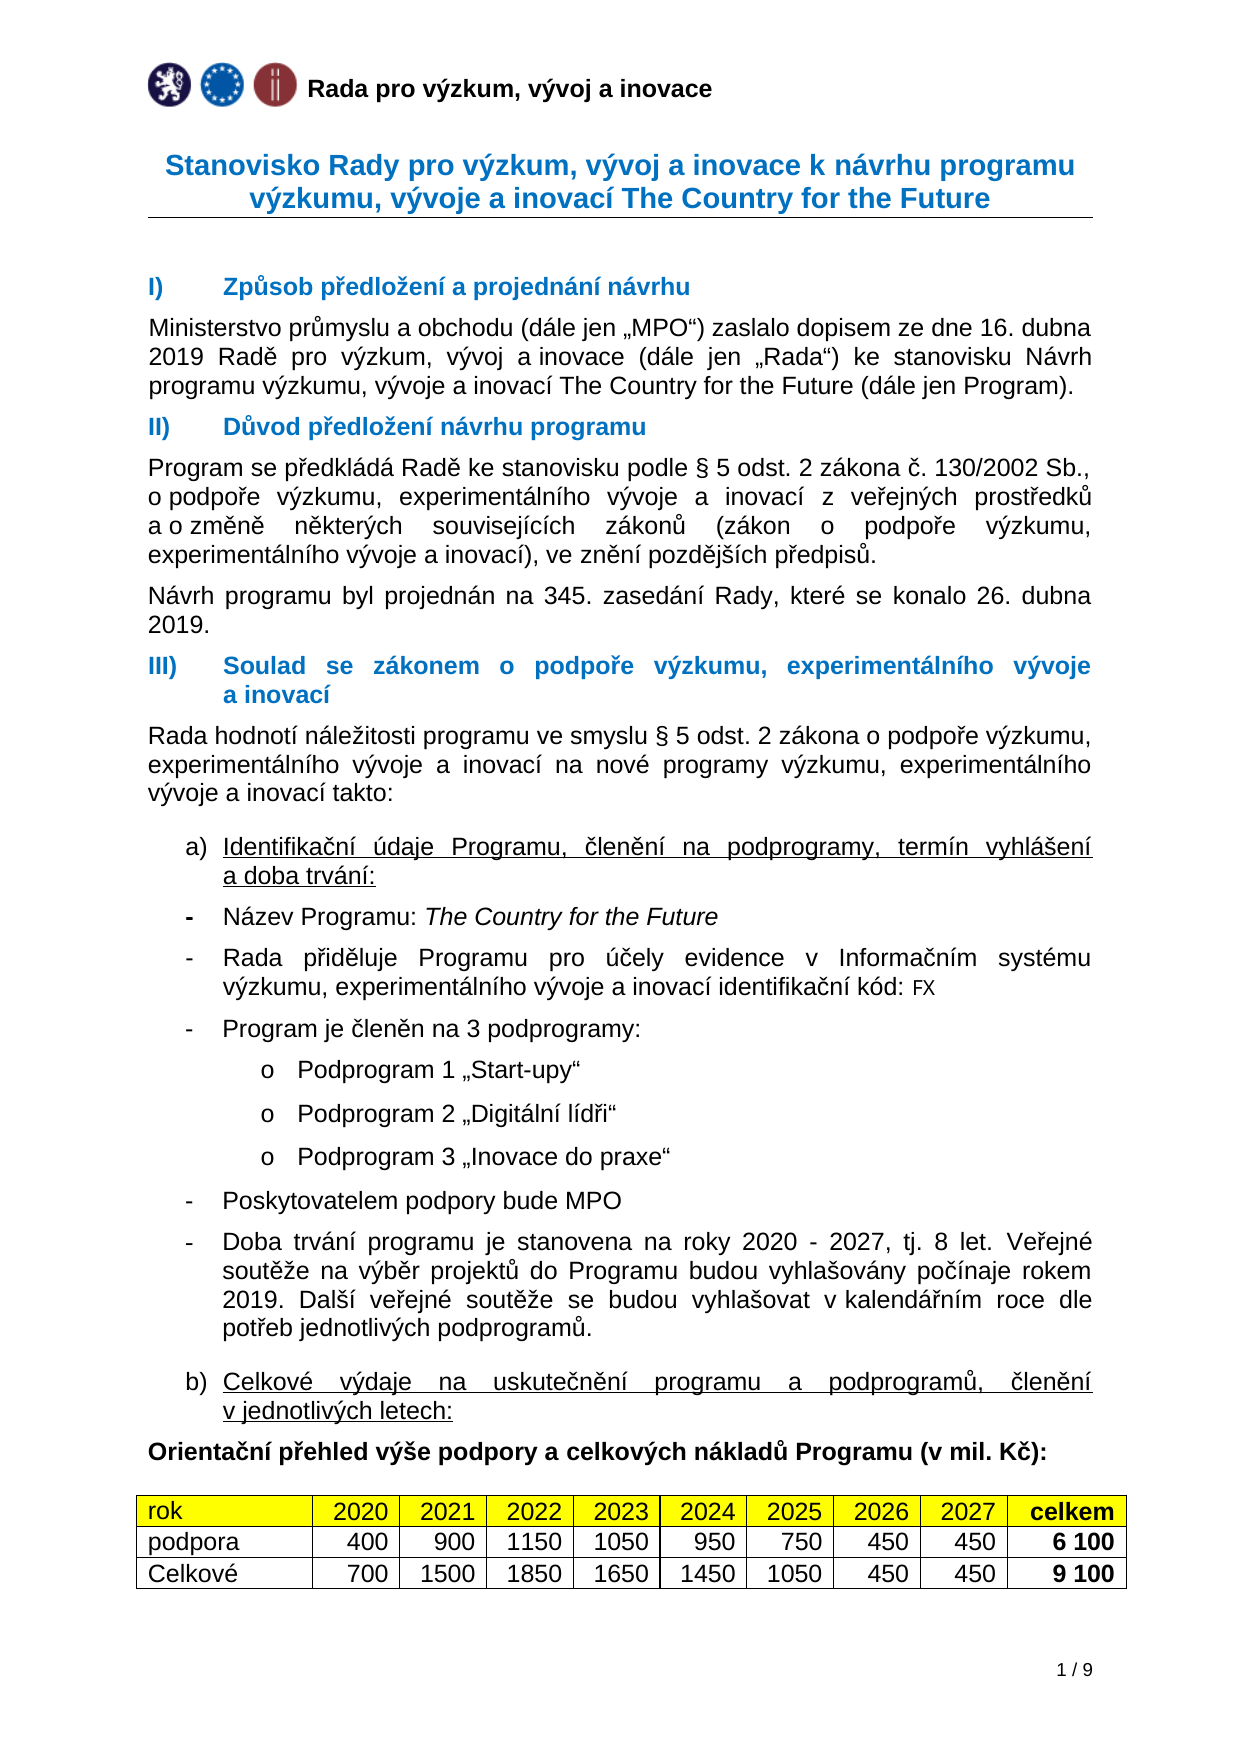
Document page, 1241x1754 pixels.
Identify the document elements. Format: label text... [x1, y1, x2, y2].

table_header 2021 [400, 1496, 486, 1526]
list Doba trvání programu je stanovena na roky 2020 - 2027, tj. 8 let. Veřejné soutěže na výběr projektů do Programu budou vyhlašovány počínaje rokem 2019. Další veřejné soutěže se budou vyhlašovat v kalendářním roce dle potřeb jednotlivých podprogramů. [185, 1227, 1093, 1342]
list Podprogram 3 „Inovace do praxe“ [260, 1142, 1093, 1173]
table_header 2025 [747, 1496, 833, 1526]
table_cell 450 [834, 1558, 920, 1588]
list Identifikační údaje Programu, členění na podprogramy, termín vyhlášení a doba trvání: [185, 832, 1093, 889]
table_cell 1850 [487, 1558, 573, 1588]
table_cell 1050 [747, 1558, 833, 1588]
picture [147, 62, 298, 108]
table_cell 6 100 [1008, 1527, 1126, 1557]
text Ministerstvo průmyslu a obchodu (dále jen „MPO“) zaslalo dopisem ze dne 16. dubna 2019 Radě pro výzkum, vývoj a inovace (dále jen „Rada“) ke stanovisku Návrh programu výzkumu, vývoje a inovací The Country for the Future (dále jen Program). [148, 313, 1093, 399]
list Program je členěn na 3 podprogramy: [185, 1014, 1093, 1043]
text Orientační přehled výše podpory a celkových nákladů Programu (v mil. Kč): [148, 1437, 1093, 1466]
table_header celkem [1008, 1496, 1126, 1526]
text Program se předkládá Radě ke stanovisku podle § 5 odst. 2 zákona č. 130/2002 Sb., o podpoře výzkumu, experimentálního vývoje a inovací z veřejných prostředků a o změně některých souvisejících zákonů (zákon o podpoře výzkumu, experimentálního vývoje a inovací), ve znění pozdějších předpisů. [148, 453, 1093, 568]
table_cell 9 100 [1008, 1558, 1126, 1588]
table_cell 1150 [487, 1527, 573, 1557]
list Poskytovatelem podpory bude MPO [185, 1186, 1093, 1214]
table_cell 1050 [574, 1527, 659, 1557]
table_cell 450 [921, 1558, 1007, 1588]
table_cell 400 [313, 1527, 399, 1557]
text Rada hodnotí náležitosti programu ve smyslu § 5 odst. 2 zákona o podpoře výzkumu, experimentálního vývoje a inovací na nové programy výzkumu, experimentálního vývoje a inovací takto: [148, 721, 1093, 807]
table_cell podpora [137, 1527, 312, 1557]
table_cell 1650 [574, 1558, 659, 1588]
table_header 2027 [921, 1496, 1007, 1526]
table_cell 900 [400, 1527, 486, 1557]
table_header rok [137, 1496, 312, 1526]
table_cell 700 [313, 1558, 399, 1588]
text Stanovisko Rady pro výzkum, vývoj a inovace k návrhu programu výzkumu, vývoje a inovací The Country for the Future [148, 148, 1093, 217]
table_cell 1500 [400, 1558, 486, 1588]
list Soulad se zákonem o podpoře výzkumu, experimentálního vývoje a inovací [148, 651, 1093, 708]
table_cell 450 [921, 1527, 1007, 1557]
table_header 2023 [574, 1496, 659, 1526]
table_cell 450 [834, 1527, 920, 1557]
table_header 2020 [313, 1496, 399, 1526]
list Celkové výdaje na uskutečnění programu a podprogramů, členění v jednotlivých letech: [185, 1367, 1093, 1424]
table_cell Celkové výdaje [137, 1558, 312, 1588]
table_cell 1450 [661, 1558, 746, 1588]
table_header 2022 [487, 1496, 573, 1526]
list Podprogram 1 „Start-upy“ [260, 1055, 1093, 1086]
table_cell 750 [747, 1527, 833, 1557]
text Návrh programu byl projednán na 345. zasedání Rady, které se konalo 26. dubna 2019. [148, 581, 1093, 638]
table_cell 950 [661, 1527, 746, 1557]
table_header 2026 [834, 1496, 920, 1526]
list Podprogram 2 „Digitální lídři“ [260, 1099, 1093, 1130]
list Rada přiděluje Programu pro účely evidence v Informačním systému výzkumu, experimentálního vývoje a inovací identifikační kód: FX [185, 943, 1093, 1002]
list Název Programu: The Country for the Future [185, 902, 1093, 931]
list Důvod předložení návrhu programu [148, 412, 1093, 441]
table_header 2024 [661, 1496, 746, 1526]
list Způsob předložení a projednání návrhu [148, 272, 1093, 301]
